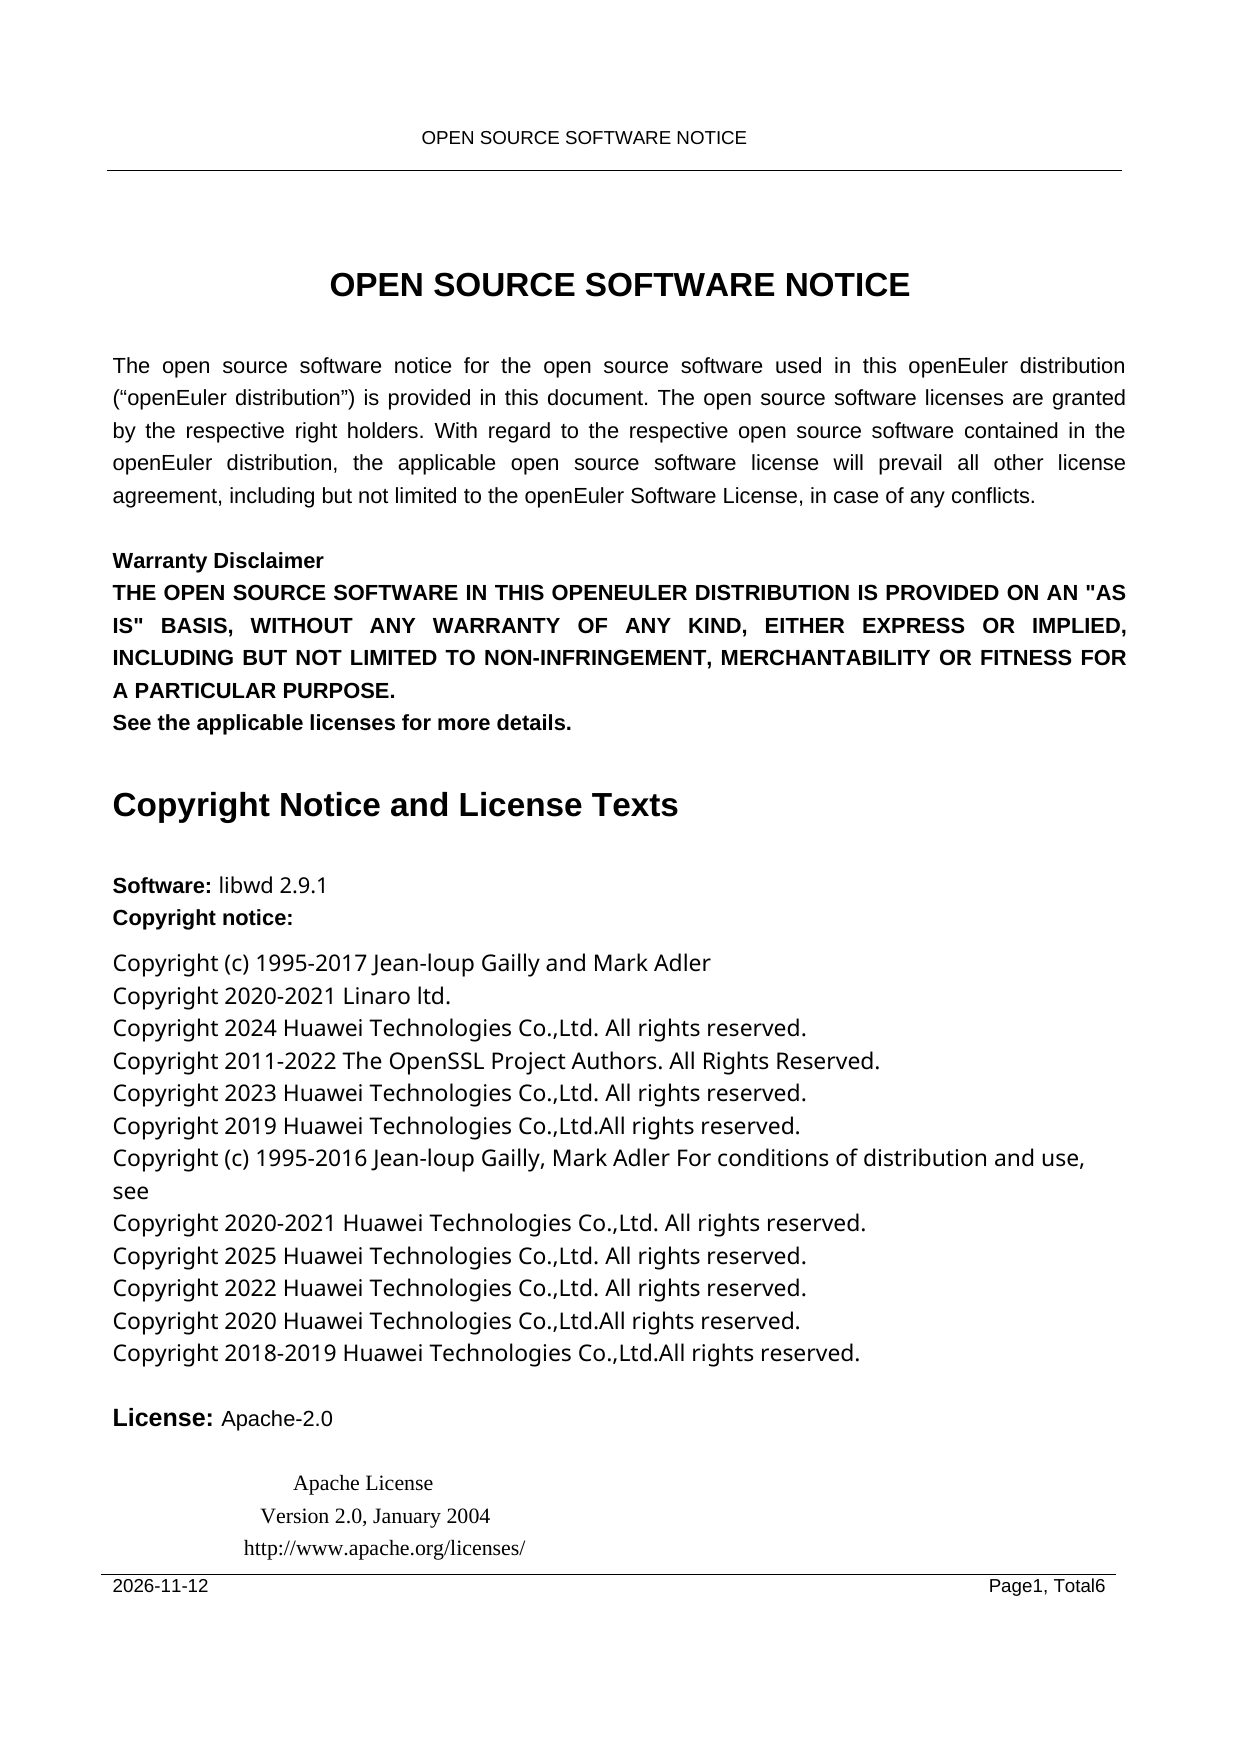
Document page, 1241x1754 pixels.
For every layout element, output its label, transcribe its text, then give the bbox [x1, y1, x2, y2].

text Copyright notice: [112, 901, 1128, 934]
text Warranty Disclaimer [112, 544, 1128, 576]
text OPEN SOURCE SOFTWARE NOTICE [112, 251, 1128, 316]
text Copyright Notice and License Texts [112, 771, 1128, 836]
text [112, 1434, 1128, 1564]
text License: Apache-2.0 [112, 1402, 1128, 1434]
text Copyright (c) 1995-2017 Jean-loup Gailly and Mark Adler Copyright 2020-2021 Linaro ltd. Copyright 2024 Huawei Technologies Co.,Ltd. All rights reserved. Copyright 2011-2022 The OpenSSL Project Authors. All Rights Reserved. Copyright 2023 Huawei Technologies Co.,Ltd. All rights reserved. Copyright 2019 Huawei Technologies Co.,Ltd.All rights reserved. Copyright (c) 1995-2016 Jean-loup Gailly, Mark Adler For conditions of distribution and use, see Copyright 2020-2021 Huawei Technologies Co.,Ltd. All rights reserved. Copyright 2025 Huawei Technologies Co.,Ltd. All rights reserved. Copyright 2022 Huawei Technologies Co.,Ltd. All rights reserved. Copyright 2020 Huawei Technologies Co.,Ltd.All rights reserved. Copyright 2018-2019 Huawei Technologies Co.,Ltd.All rights reserved. [112, 947, 1128, 1402]
title Software: libwd 2.9.1 [112, 869, 1128, 901]
text THE OPEN SOURCE SOFTWARE IN THIS OPENEULER DISTRIBUTION IS PROVIDED ON AN "AS IS" BASIS, WITHOUT ANY WARRANTY OF ANY KIND, EITHER EXPRESS OR IMPLIED, INCLUDING BUT NOT LIMITED TO NON-INFRINGEMENT, MERCHANTABILITY OR FITNESS FOR A PARTICULAR PURPOSE. See the applicable licenses for more details. [112, 576, 1128, 739]
text The open source software notice for the open source software used in this openEuler distribution (“openEuler distribution”) is provided in this document. The open source software licenses are granted by the respective right holders. With regard to the respective open source software contained in the openEuler distribution, the applicable open source software license will prevail all other license agreement, including but not limited to the openEuler Software License, in case of any conflicts. [112, 349, 1128, 511]
